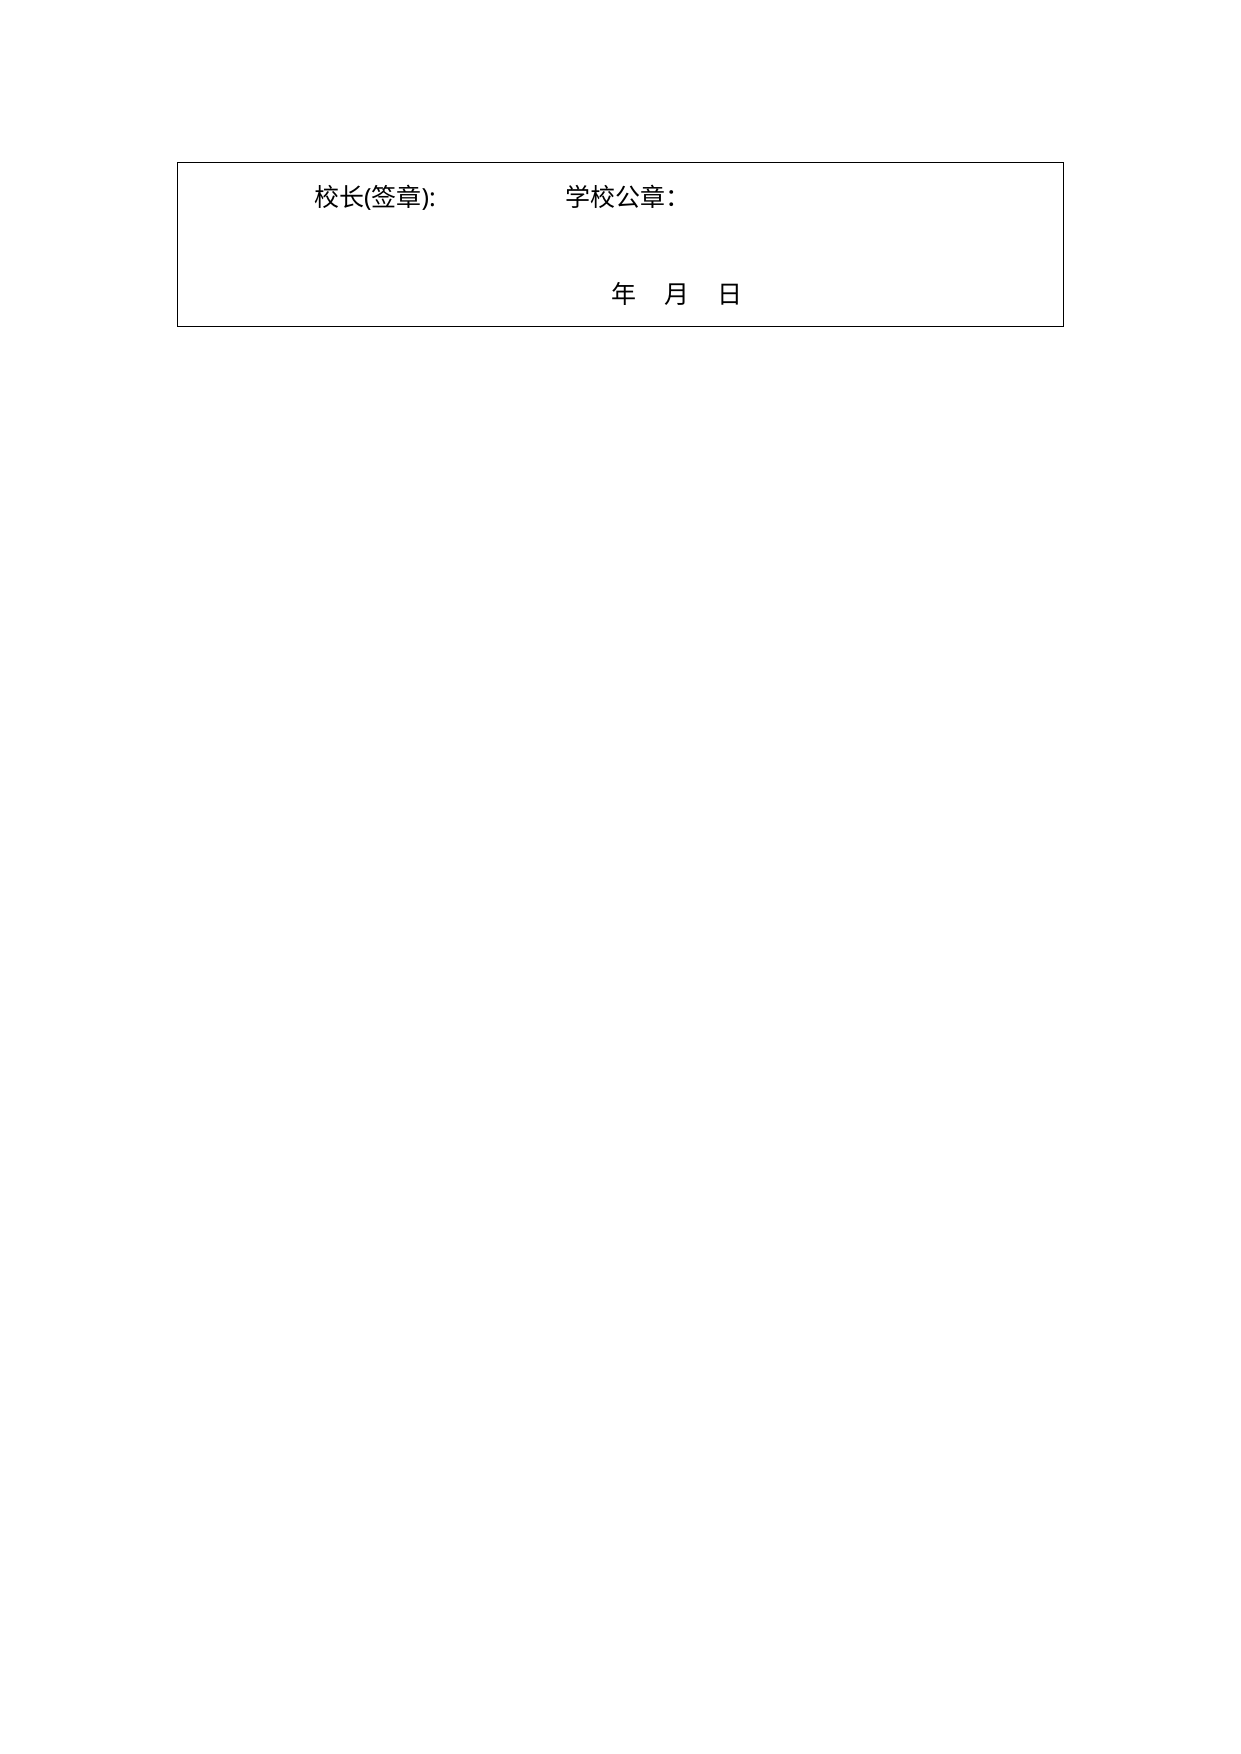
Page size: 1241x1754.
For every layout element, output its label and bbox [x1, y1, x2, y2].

table_header [178, 163, 1063, 326]
